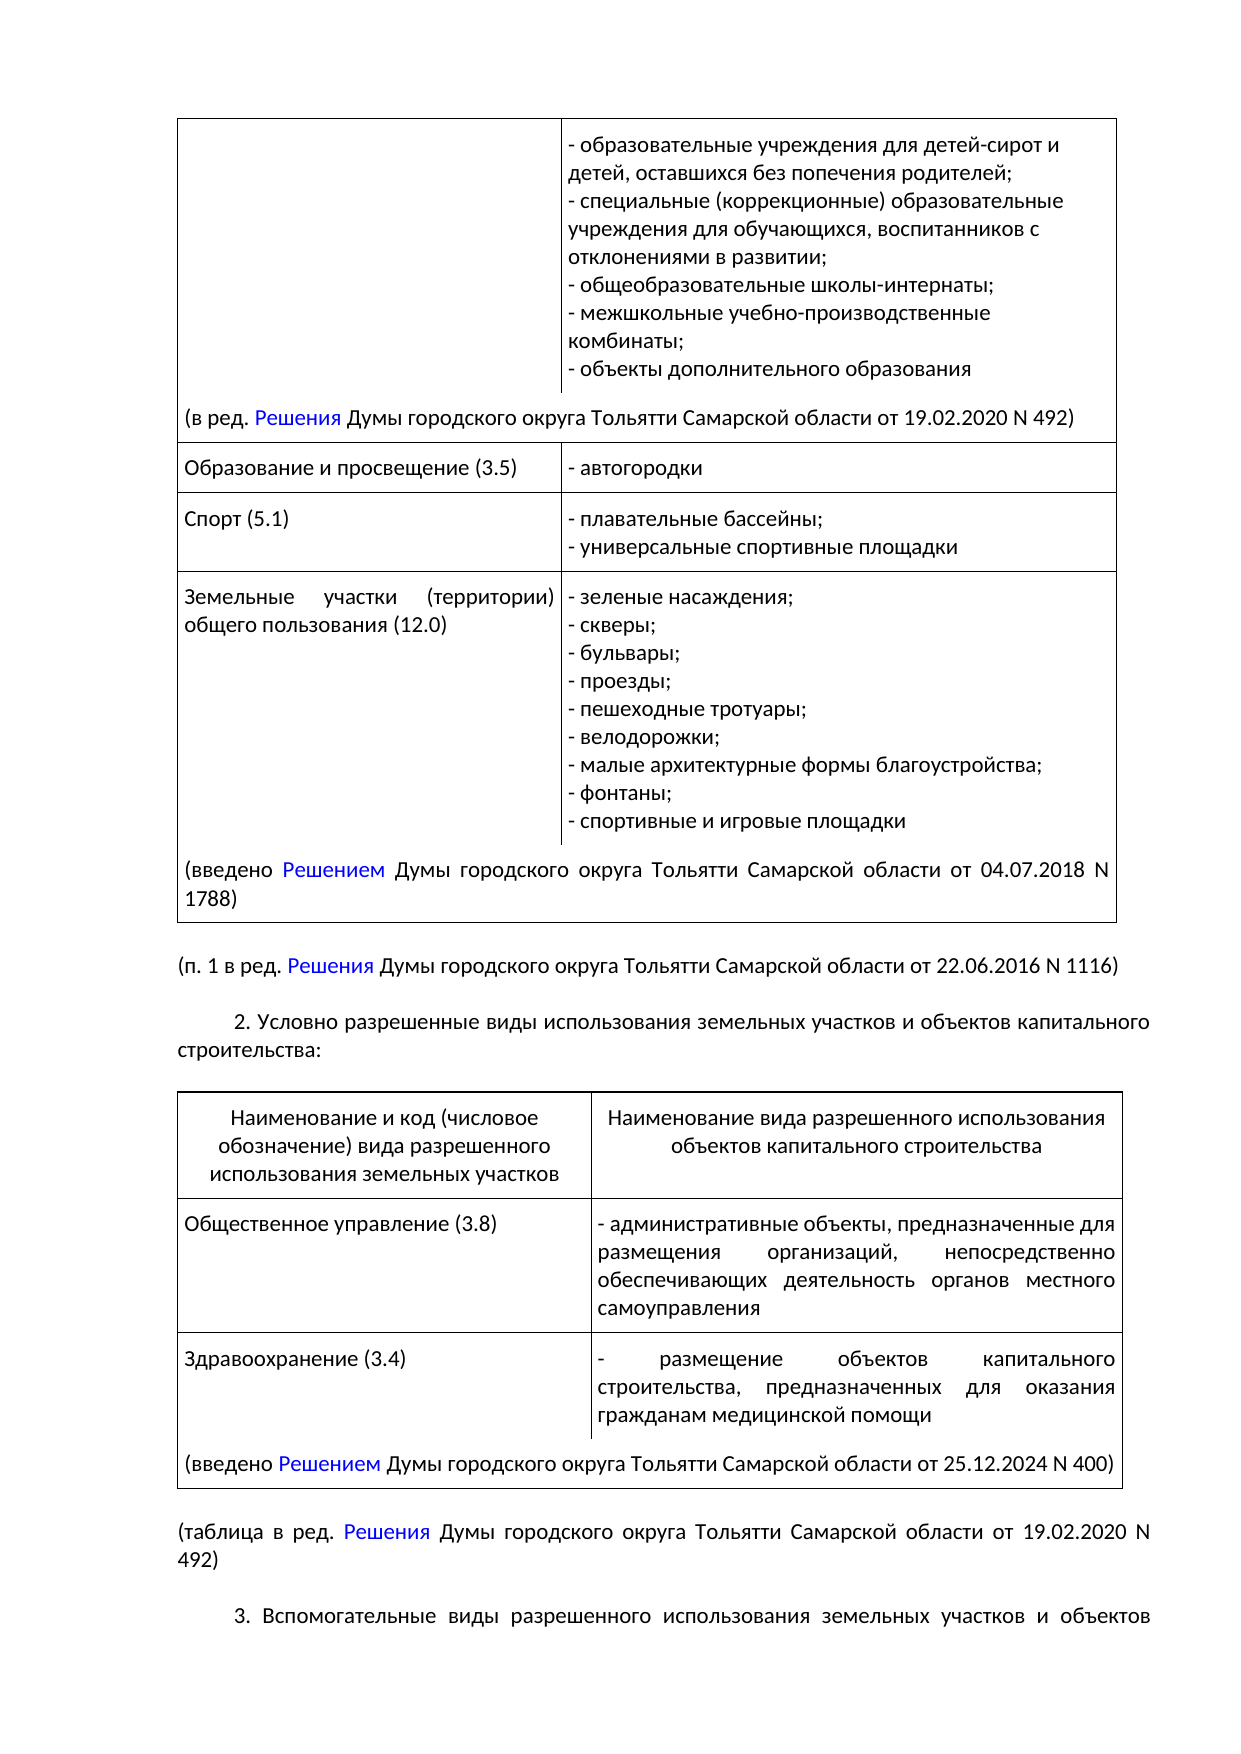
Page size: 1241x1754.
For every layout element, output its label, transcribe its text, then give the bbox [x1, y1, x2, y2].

table_cell - размещение объектов капитального строительства, предназначенных для оказания гражданам медицинской помощи [592, 1333, 1122, 1438]
table_cell - автогородки [562, 443, 1116, 492]
table_cell Земельные участки (территории) общего пользования (12.0) [178, 572, 561, 845]
text 2. Условно разрешенные виды использования земельных участков и объектов капитального строительства: [177, 1007, 1152, 1063]
table_cell - административные объекты, предназначенные для размещения организаций, непосредственно обеспечивающих деятельность органов местного самоуправления [592, 1199, 1122, 1332]
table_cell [562, 119, 1116, 393]
table_cell Спорт (5.1) [178, 493, 561, 571]
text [177, 1601, 1152, 1629]
table_cell (введено Решением Думы городского округа Тольятти Самарской области от 04.07.2018 N 1788) [178, 845, 1116, 922]
table_header Наименование вида разрешенного использования объектов капитального строительства [592, 1093, 1122, 1198]
table_header Наименование и код (числовое обозначение) вида разрешенного использования земельных участков [178, 1093, 591, 1198]
table_cell (в ред. Решения Думы городского округа Тольятти Самарской области от 19.02.2020 N 492) [178, 393, 1116, 442]
text (таблица в ред. Решения Думы городского округа Тольятти Самарской области от 19.02.2020 N 492) [177, 1517, 1152, 1573]
table_cell Общественное управление (3.8) [178, 1199, 591, 1332]
table_cell (введено Решением Думы городского округа Тольятти Самарской области от 25.12.2024 N 400) [178, 1439, 1122, 1488]
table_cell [178, 119, 561, 393]
table_cell Здравоохранение (3.4) [178, 1333, 591, 1438]
text (п. 1 в ред. Решения Думы городского округа Тольятти Самарской области от 22.06.2016 N 1116) [177, 951, 1152, 979]
table_cell - зеленые насаждения; - скверы; - бульвары; - проезды; - пешеходные тротуары; - велодорожки; - малые архитектурные формы благоустройства; - фонтаны; - спортивные и игровые площадки [562, 572, 1116, 845]
table_cell - плавательные бассейны; - универсальные спортивные площадки [562, 493, 1116, 571]
table_cell Образование и просвещение (3.5) [178, 443, 561, 492]
